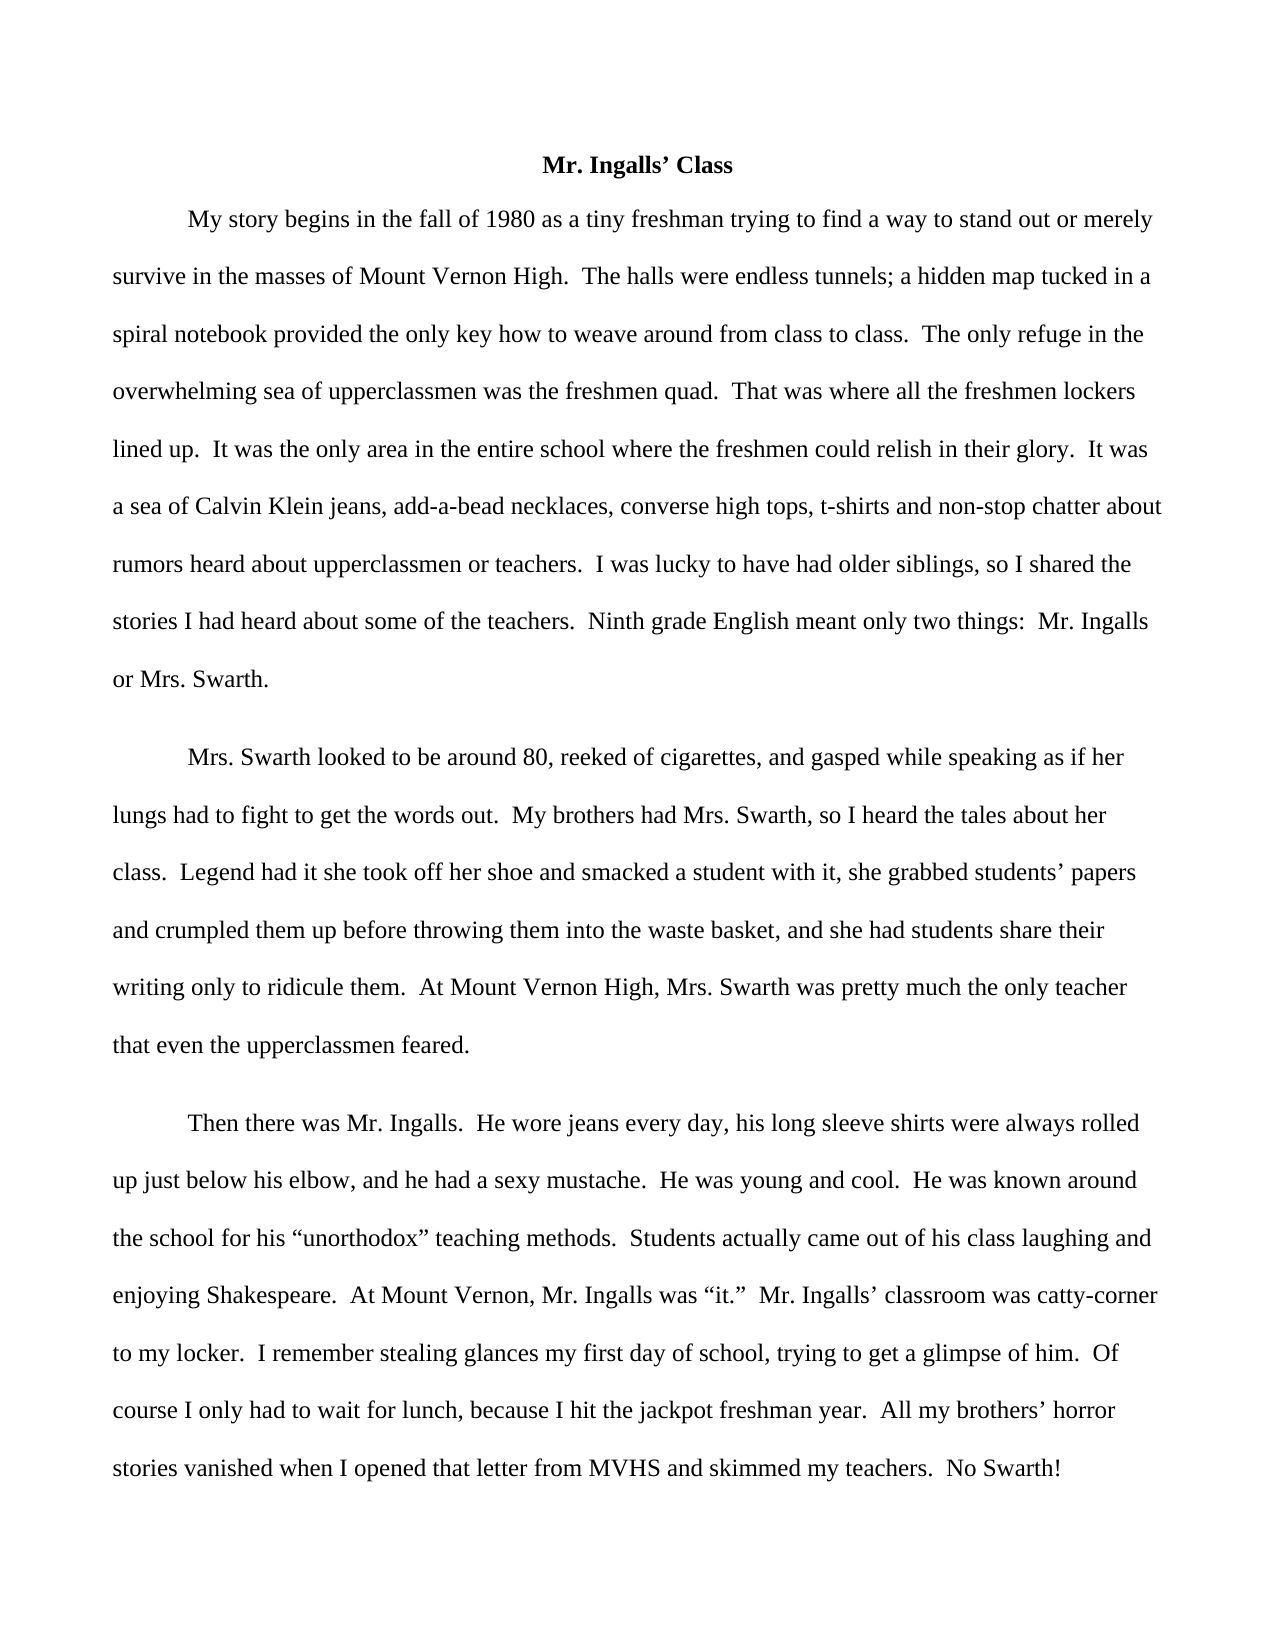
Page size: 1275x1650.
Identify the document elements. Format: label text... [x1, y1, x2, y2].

text My story begins in the fall of 1980 as a tiny freshman trying to find a way to stand out or merely survive in the masses of Mount Vernon High. The halls were endless tunnels; a hidden map tucked in a spiral notebook provided the only key how to weave around from class to class. The only refuge in the overwhelming sea of upperclassmen was the freshmen quad. That was where all the freshmen lockers lined up. It was the only area in the entire school where the freshmen could relish in their glory. It was a sea of Calvin Klein jeans, add-a-bead necklaces, converse high tops, t-shirts and non-stop chatter about rumors heard about upperclassmen or teachers. I was lucky to have had older siblings, so I shared the stories I had heard about some of the teachers. Ninth grade English meant only two things: Mr. Ingalls or Mrs. Swarth. [112, 204, 1162, 693]
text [112, 1108, 1162, 1482]
text Mr. Ingalls’ Class [112, 150, 1162, 179]
text Mrs. Swarth looked to be around 80, reeked of cigarettes, and gasped while speaking as if her lungs had to fight to get the words out. My brothers had Mrs. Swarth, so I heard the tales about her class. Legend had it she took off her shoe and smacked a student with it, she grabbed students’ papers and crumpled them up before throwing them into the waste basket, and she had students share their writing only to ridicule them. At Mount Vernon High, Mrs. Swarth was pretty much the only teacher that even the upperclassmen feared. [112, 742, 1162, 1058]
